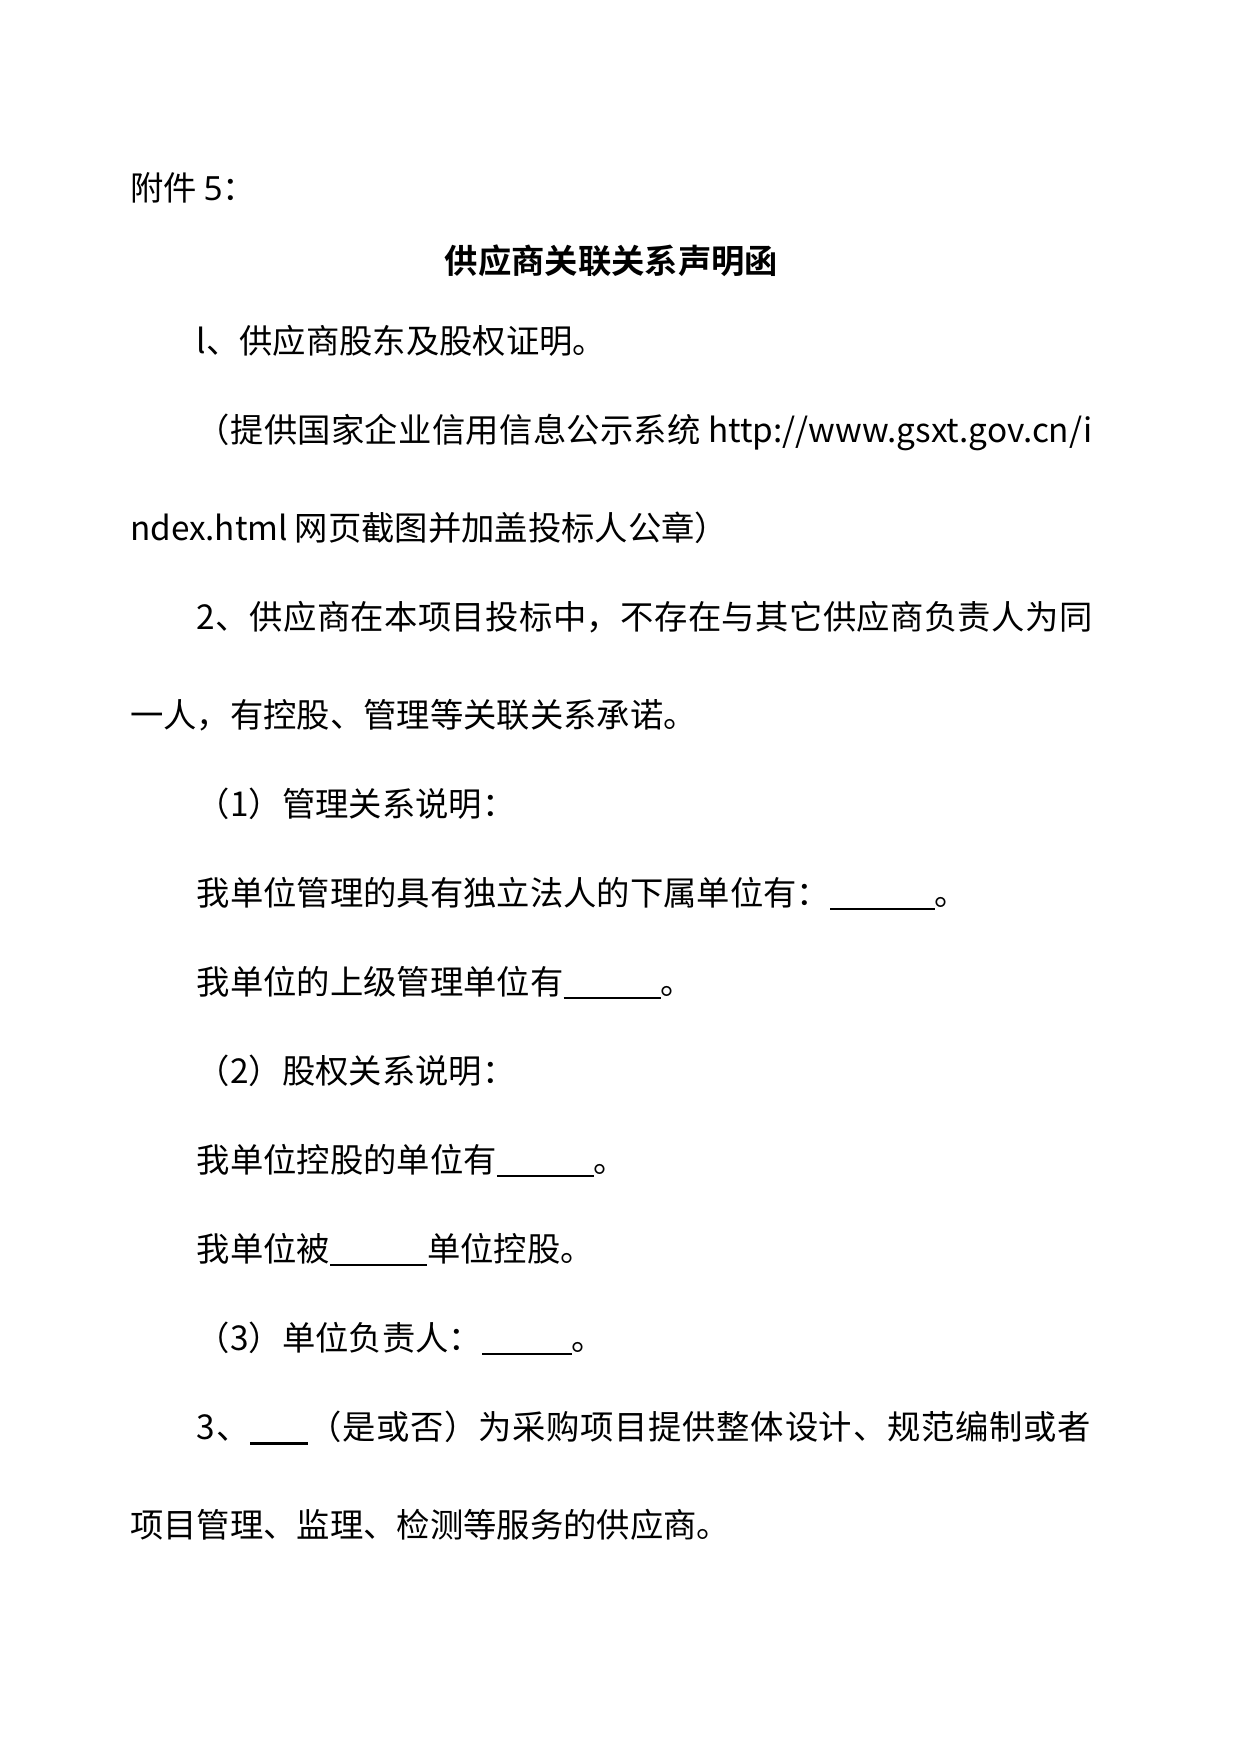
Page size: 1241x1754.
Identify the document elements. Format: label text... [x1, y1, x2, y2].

text 我单位被 单位控股。 [130, 1214, 1092, 1279]
text l、供应商股东及股权证明。 [130, 307, 1092, 372]
text （3）单位负责人： 。 [130, 1303, 1092, 1368]
text （1）管理关系说明： [130, 769, 1092, 834]
text 我单位管理的具有独立法人的下属单位有： 。 [130, 858, 1092, 923]
text 3、 （是或否）为采购项目提供整体设计、规范编制或者项目管理、监理、检测等服务的供应商。 [130, 1392, 1092, 1555]
text （2）股权关系说明： [130, 1036, 1092, 1101]
text （提供国家企业信用信息公示系统http://www.gsxt.gov.cn/index.html网页截图并加盖投标人公章） [130, 396, 1092, 558]
text 我单位控股的单位有 。 [130, 1125, 1092, 1190]
text 附件5： [130, 162, 1092, 210]
text 供应商关联关系声明函 [130, 234, 1092, 283]
text 我单位的上级管理单位有 。 [130, 947, 1092, 1012]
text 2、供应商在本项目投标中，不存在与其它供应商负责人为同一人，有控股、管理等关联关系承诺。 [130, 582, 1092, 745]
